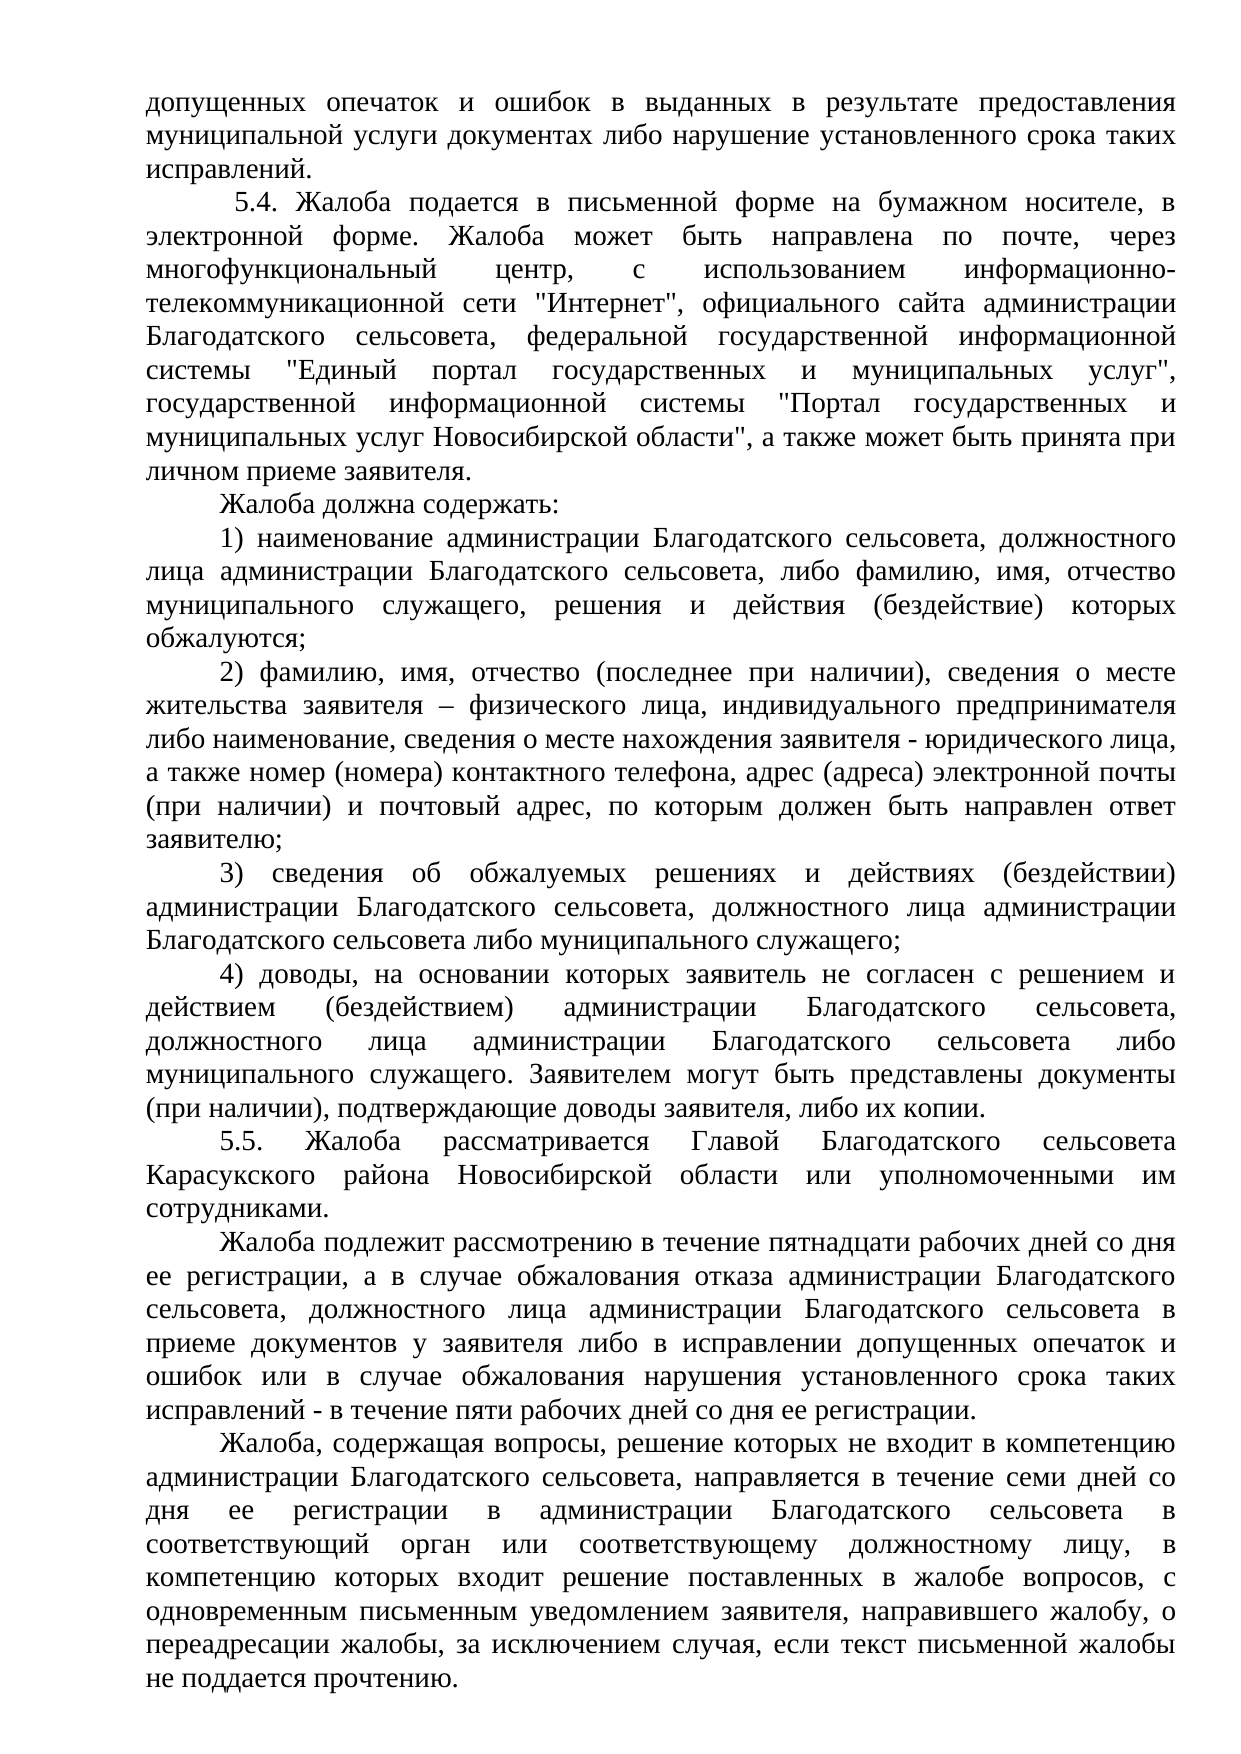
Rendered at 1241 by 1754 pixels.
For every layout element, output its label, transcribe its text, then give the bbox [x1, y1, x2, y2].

text Жалоба, содержащая вопросы, решение которых не входит в компетенцию администрации Благодатского сельсовета, направляется в течение семи дней со дня ее регистрации в администрации Благодатского сельсовета в соответствующий орган или соответствующему должностному лицу, в компетенцию которых входит решение поставленных в жалобе вопросов, с одновременным письменным уведомлением заявителя, направившего жалобу, о переадресации жалобы, за исключением случая, если текст письменной жалобы не поддается прочтению. [146, 1425, 1177, 1694]
text 2) фамилию, имя, отчество (последнее при наличии), сведения о месте жительства заявителя – физического лица, индивидуального предпринимателя либо наименование, сведения о месте нахождения заявителя - юридического лица, а также номер (номера) контактного телефона, адрес (адреса) электронной почты (при наличии) и почтовый адрес, по которым должен быть направлен ответ заявителю; [146, 654, 1177, 855]
text 5.4. Жалоба подается в письменной форме на бумажном носителе, в электронной форме. Жалоба может быть направлена по почте, через многофункциональный центр, с использованием информационно-телекоммуникационной сети "Интернет", официального сайта администрации Благодатского сельсовета, федеральной государственной информационной системы "Единый портал государственных и муниципальных услуг", государственной информационной системы "Портал государственных и муниципальных услуг Новосибирской области", а также может быть принята при личном приеме заявителя. [146, 184, 1177, 486]
text 4) доводы, на основании которых заявитель не согласен с решением и действием (бездействием) администрации Благодатского сельсовета, должностного лица администрации Благодатского сельсовета либо муниципального служащего. Заявителем могут быть представлены документы (при наличии), подтверждающие доводы заявителя, либо их копии. [146, 956, 1177, 1123]
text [146, 84, 1177, 184]
text 5.5. Жалоба рассматривается Главой Благодатского сельсовета Карасукского района Новосибирской области или уполномоченными им сотрудниками. [146, 1123, 1177, 1224]
text 1) наименование администрации Благодатского сельсовета, должностного лица администрации Благодатского сельсовета, либо фамилию, имя, отчество муниципального служащего, решения и действия (бездействие) которых обжалуются; [146, 520, 1177, 654]
text Жалоба должна содержать: [219, 486, 1177, 520]
text 3) сведения об обжалуемых решениях и действиях (бездействии) администрации Благодатского сельсовета, должностного лица администрации Благодатского сельсовета либо муниципального служащего; [146, 855, 1177, 956]
text Жалоба подлежит рассмотрению в течение пятнадцати рабочих дней со дня ее регистрации, а в случае обжалования отказа администрации Благодатского сельсовета, должностного лица администрации Благодатского сельсовета в приеме документов у заявителя либо в исправлении допущенных опечаток и ошибок или в случае обжалования нарушения установленного срока таких исправлений - в течение пяти рабочих дней со дня ее регистрации. [146, 1224, 1177, 1425]
